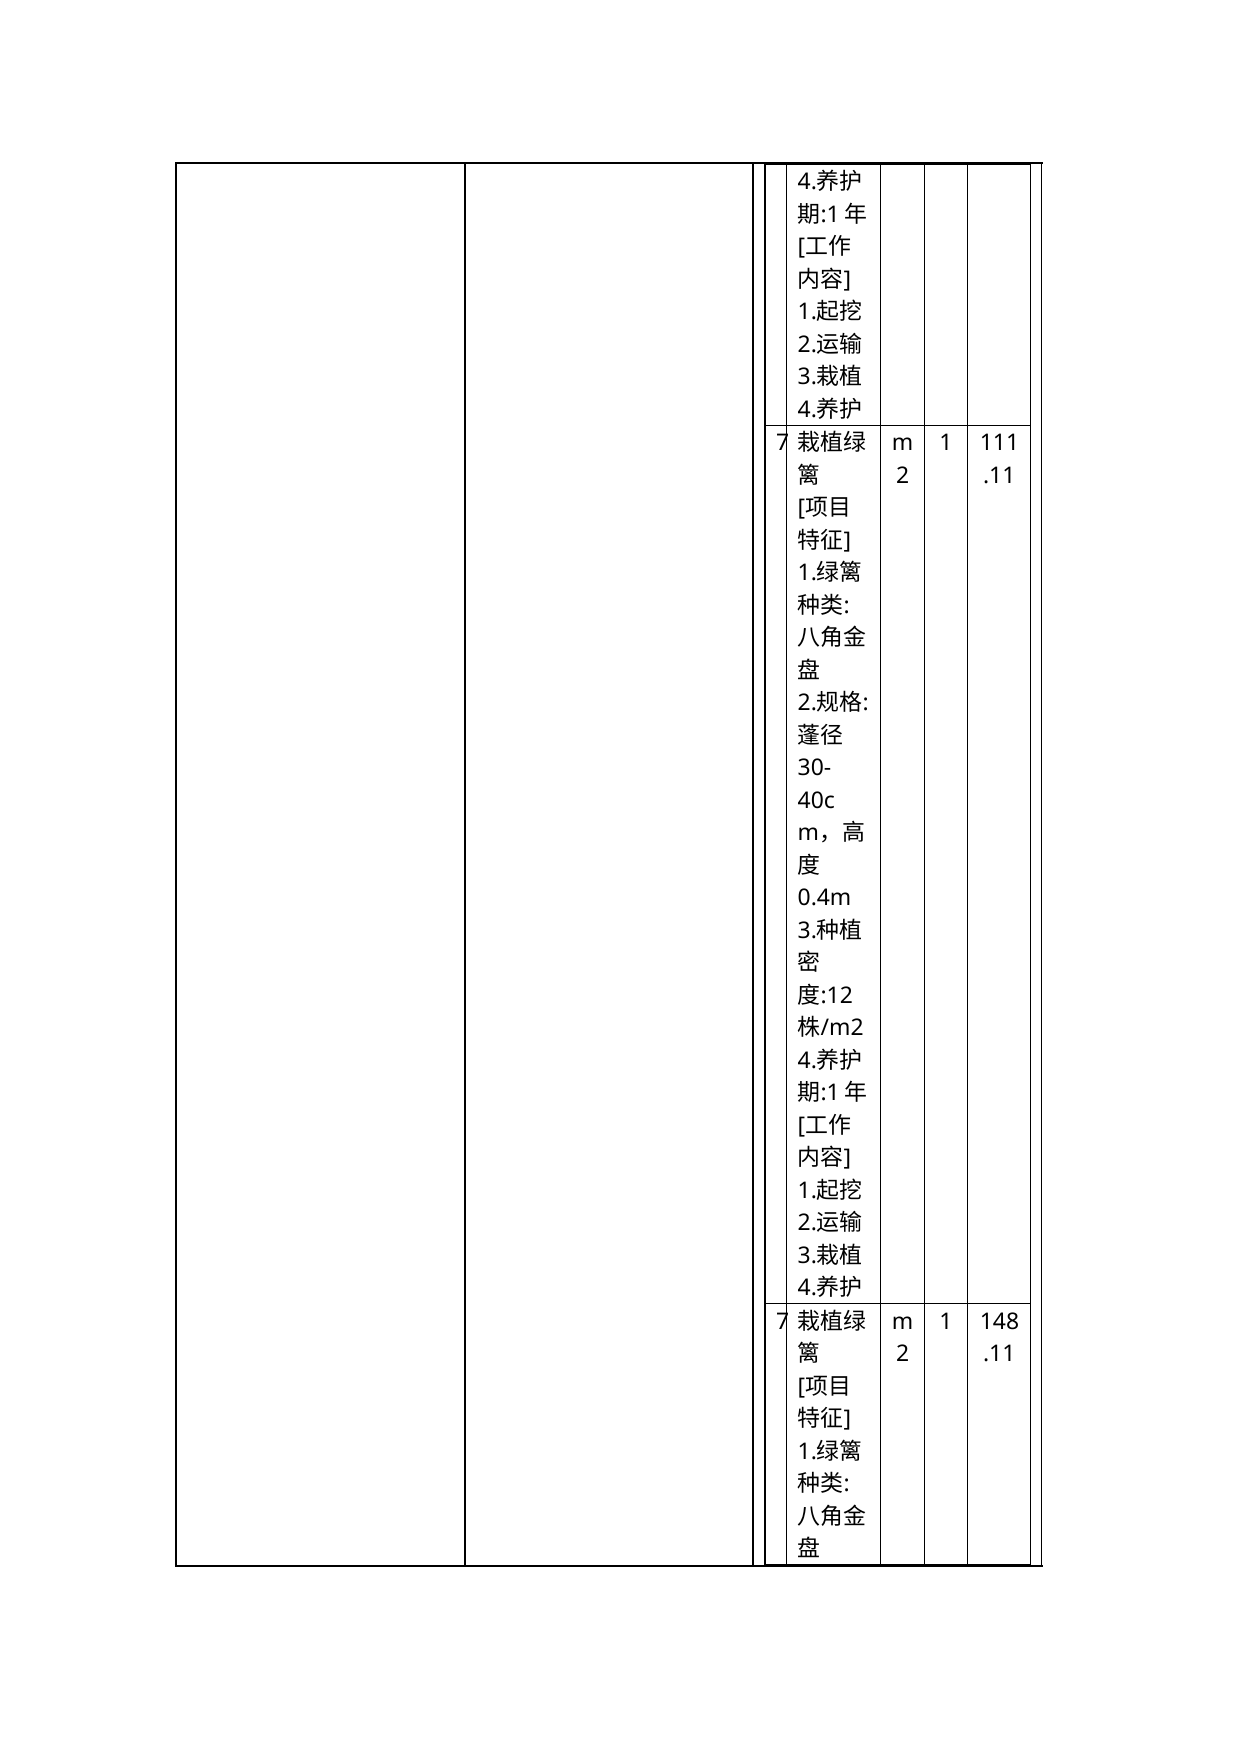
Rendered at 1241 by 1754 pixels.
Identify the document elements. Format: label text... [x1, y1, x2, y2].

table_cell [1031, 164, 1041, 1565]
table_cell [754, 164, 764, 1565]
table_cell [177, 164, 464, 1565]
table_cell 1 [466, 164, 752, 1565]
